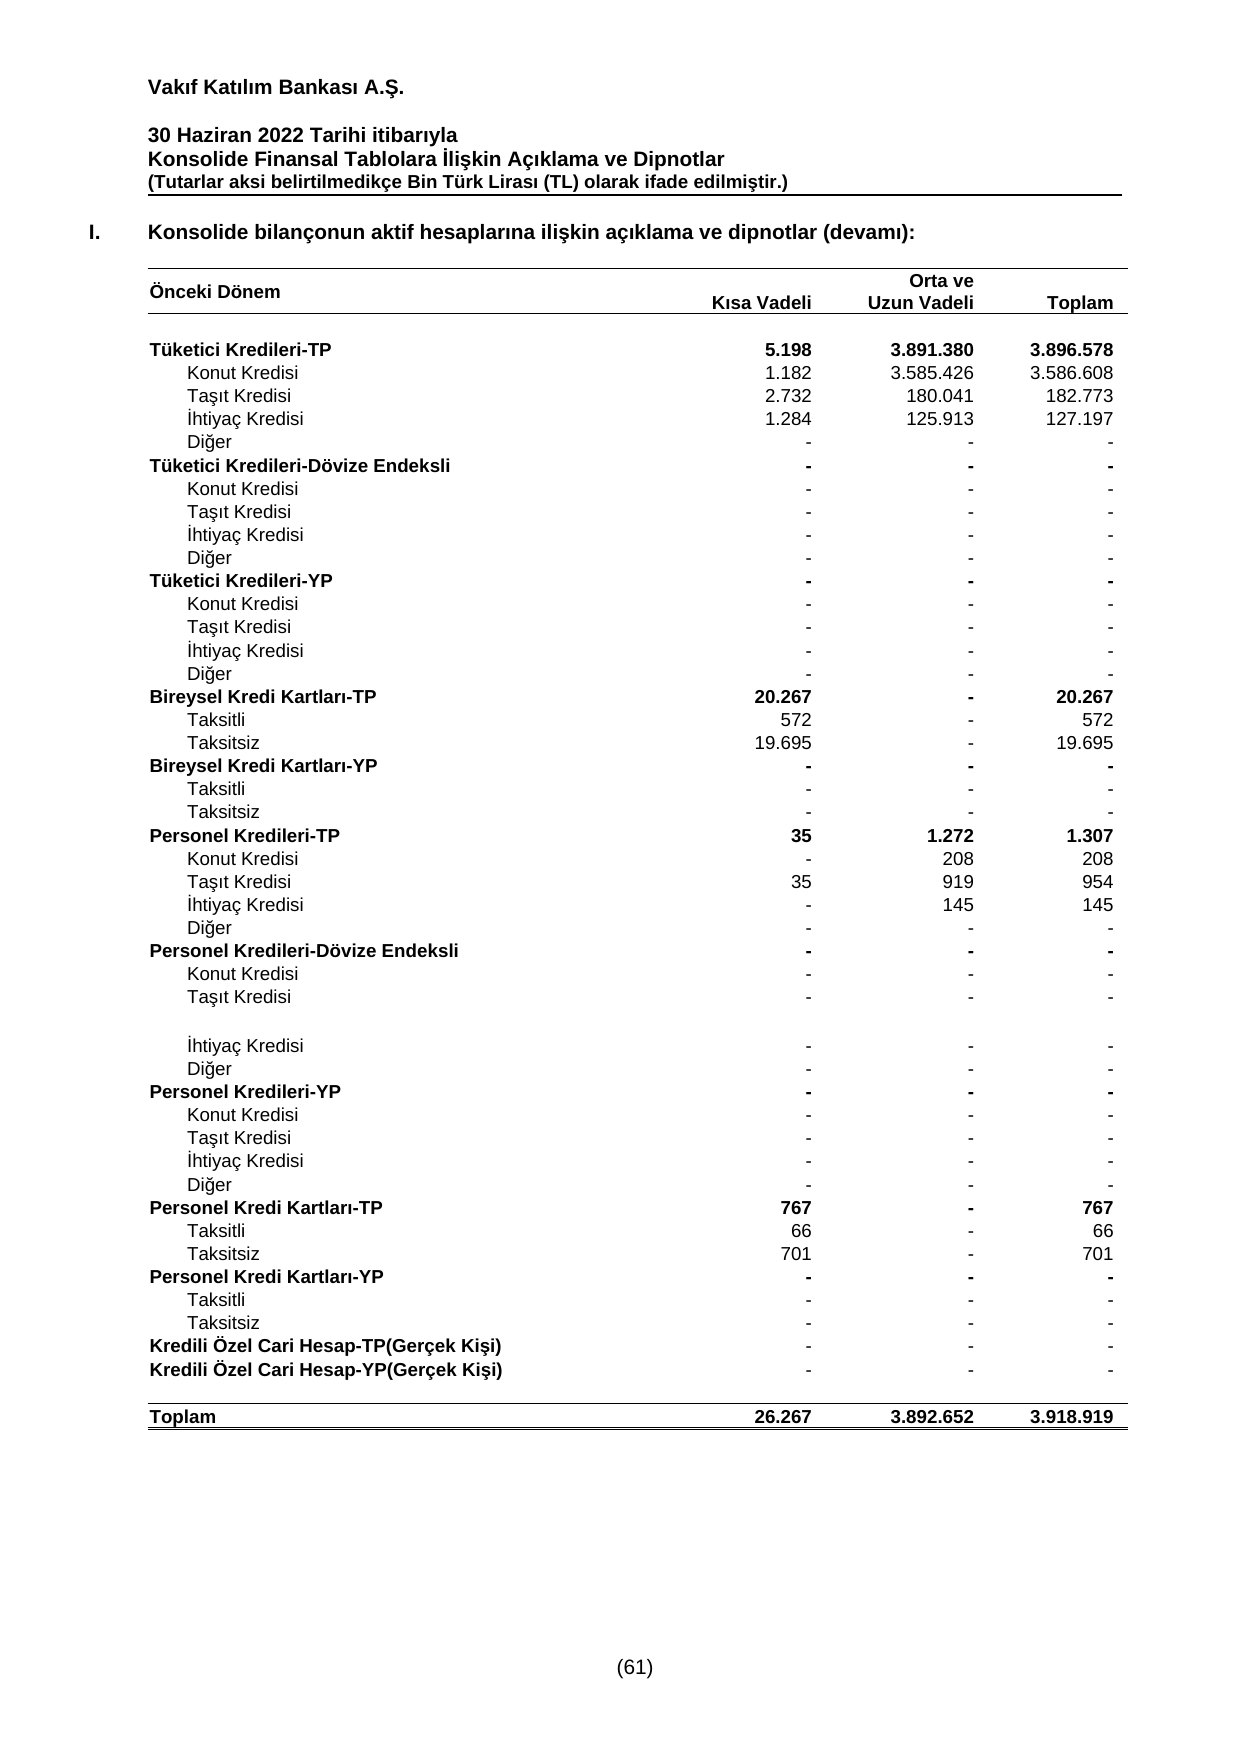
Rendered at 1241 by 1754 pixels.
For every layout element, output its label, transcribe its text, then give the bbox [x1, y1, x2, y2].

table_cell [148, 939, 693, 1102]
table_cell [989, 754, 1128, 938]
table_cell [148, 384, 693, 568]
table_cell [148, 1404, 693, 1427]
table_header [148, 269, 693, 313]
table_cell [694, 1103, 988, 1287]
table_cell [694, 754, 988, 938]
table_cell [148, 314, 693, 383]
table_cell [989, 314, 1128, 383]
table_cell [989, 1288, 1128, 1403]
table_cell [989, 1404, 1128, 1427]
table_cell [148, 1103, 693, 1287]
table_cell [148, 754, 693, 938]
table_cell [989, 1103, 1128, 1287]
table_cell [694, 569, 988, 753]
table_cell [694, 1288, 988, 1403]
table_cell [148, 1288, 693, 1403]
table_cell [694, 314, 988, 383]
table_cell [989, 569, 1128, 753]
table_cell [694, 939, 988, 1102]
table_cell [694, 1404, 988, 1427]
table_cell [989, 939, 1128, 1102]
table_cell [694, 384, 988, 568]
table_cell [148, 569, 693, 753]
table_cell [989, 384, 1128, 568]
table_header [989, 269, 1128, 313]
text I. Konsolide bilançonun aktif hesaplarına ilişkin açıklama ve dipnotlar (devamı): [89, 219, 1122, 243]
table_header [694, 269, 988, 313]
